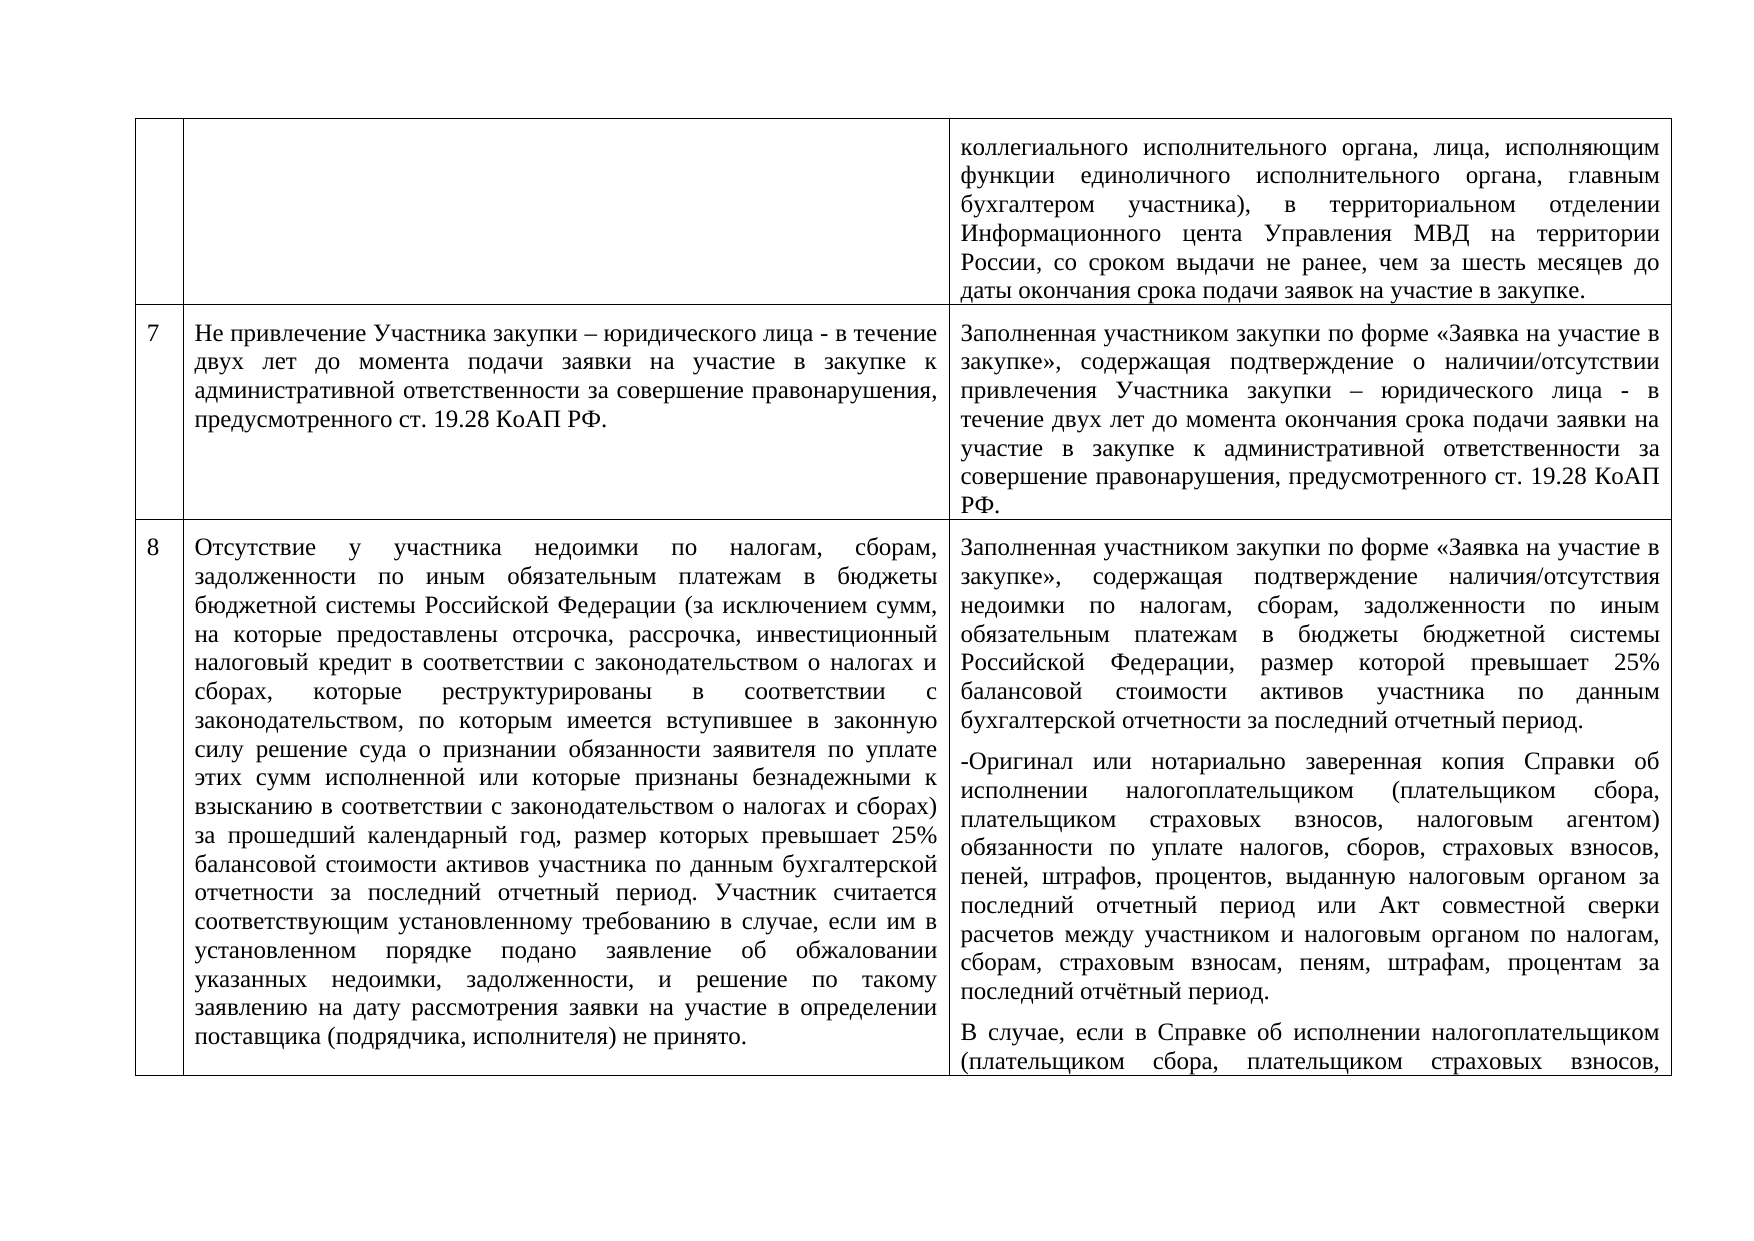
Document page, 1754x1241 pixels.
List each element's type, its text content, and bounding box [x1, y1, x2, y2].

table_cell Заполненная участником закупки по форме «Заявка на участие в закупке», содержащая подтверждение о наличии/отсутствии привлечения Участника закупки – юридического лица - в течение двух лет до момента окончания срока подачи заявки на участие в закупке к административной ответственности за совершение правонарушения, предусмотренного ст. 19.28 КоАП РФ. [950, 305, 1671, 519]
table_cell Не привлечение Участника закупки – юридического лица - в течение двух лет до момента подачи заявки на участие в закупке к административной ответственности за совершение правонарушения, предусмотренного ст. 19.28 КоАП РФ. [184, 305, 949, 519]
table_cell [184, 119, 949, 304]
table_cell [950, 119, 1671, 304]
table_cell 7 [136, 305, 183, 519]
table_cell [950, 520, 1671, 1075]
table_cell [184, 520, 949, 1075]
table_cell 6 [136, 119, 183, 304]
table_cell 8 [136, 520, 183, 1075]
